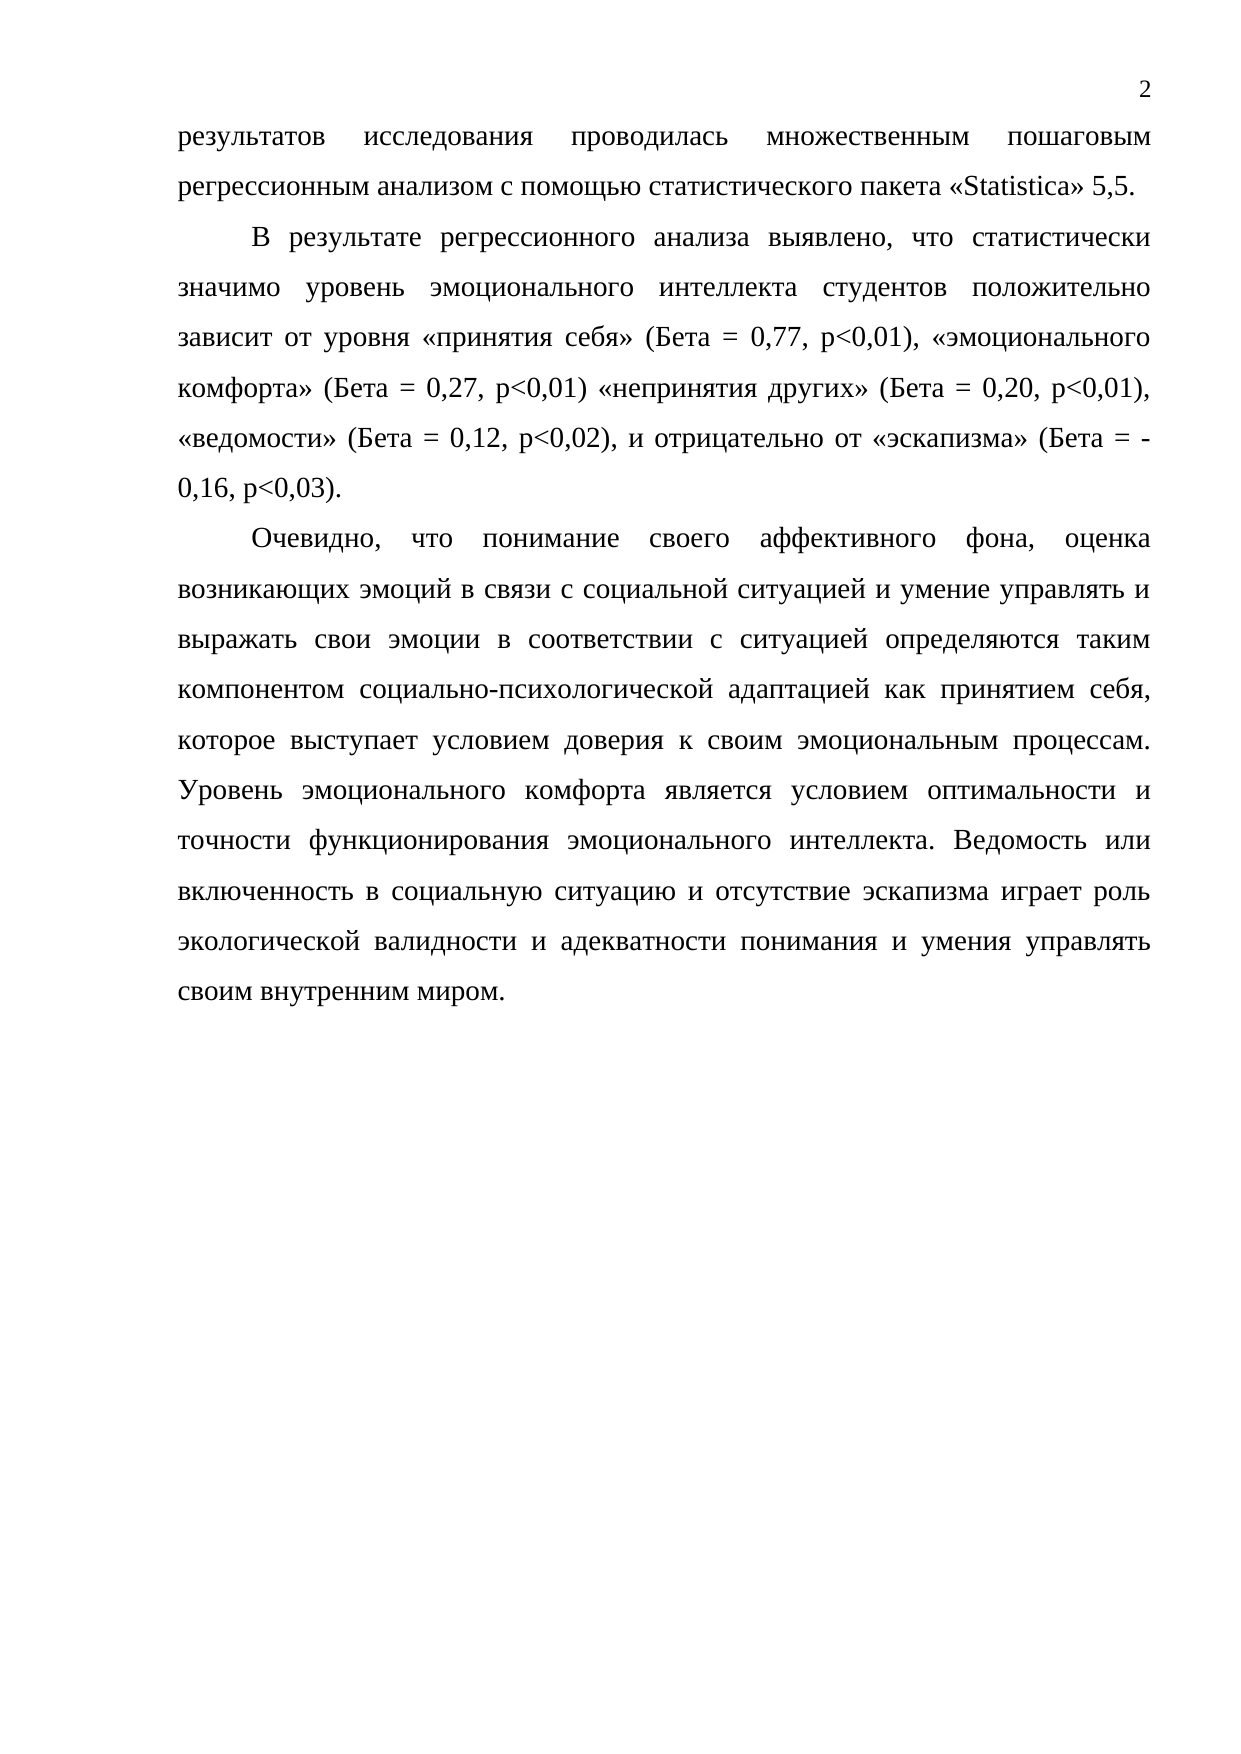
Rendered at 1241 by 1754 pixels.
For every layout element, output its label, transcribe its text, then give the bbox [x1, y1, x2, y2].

text В результате регрессионного анализа выявлено, что статистически значимо уровень эмоционального интеллекта студентов положительно зависит от уровня «принятия себя» (Бета = 0,77, р<0,01), «эмоционального комфорта» (Бета = 0,27, р<0,01) «непринятия других» (Бета = 0,20, р<0,01), «ведомости» (Бета = 0,12, р<0,02), и отрицательно от «эскапизма» (Бета = -0,16, р<0,03). [177, 219, 1152, 504]
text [177, 118, 1152, 202]
text Очевидно, что понимание своего аффективного фона, оценка возникающих эмоций в связи с социальной ситуацией и умение управлять и выражать свои эмоции в соответствии с ситуацией определяются таким компонентом социально-психологической адаптацией как принятием себя, которое выступает условием доверия к своим эмоциональным процессам. Уровень эмоционального комфорта является условием оптимальности и точности функционирования эмоционального интеллекта. Ведомость или включенность в социальную ситуацию и отсутствие эскапизма играет роль экологической валидности и адекватности понимания и умения управлять своим внутренним миром. [177, 521, 1152, 1007]
